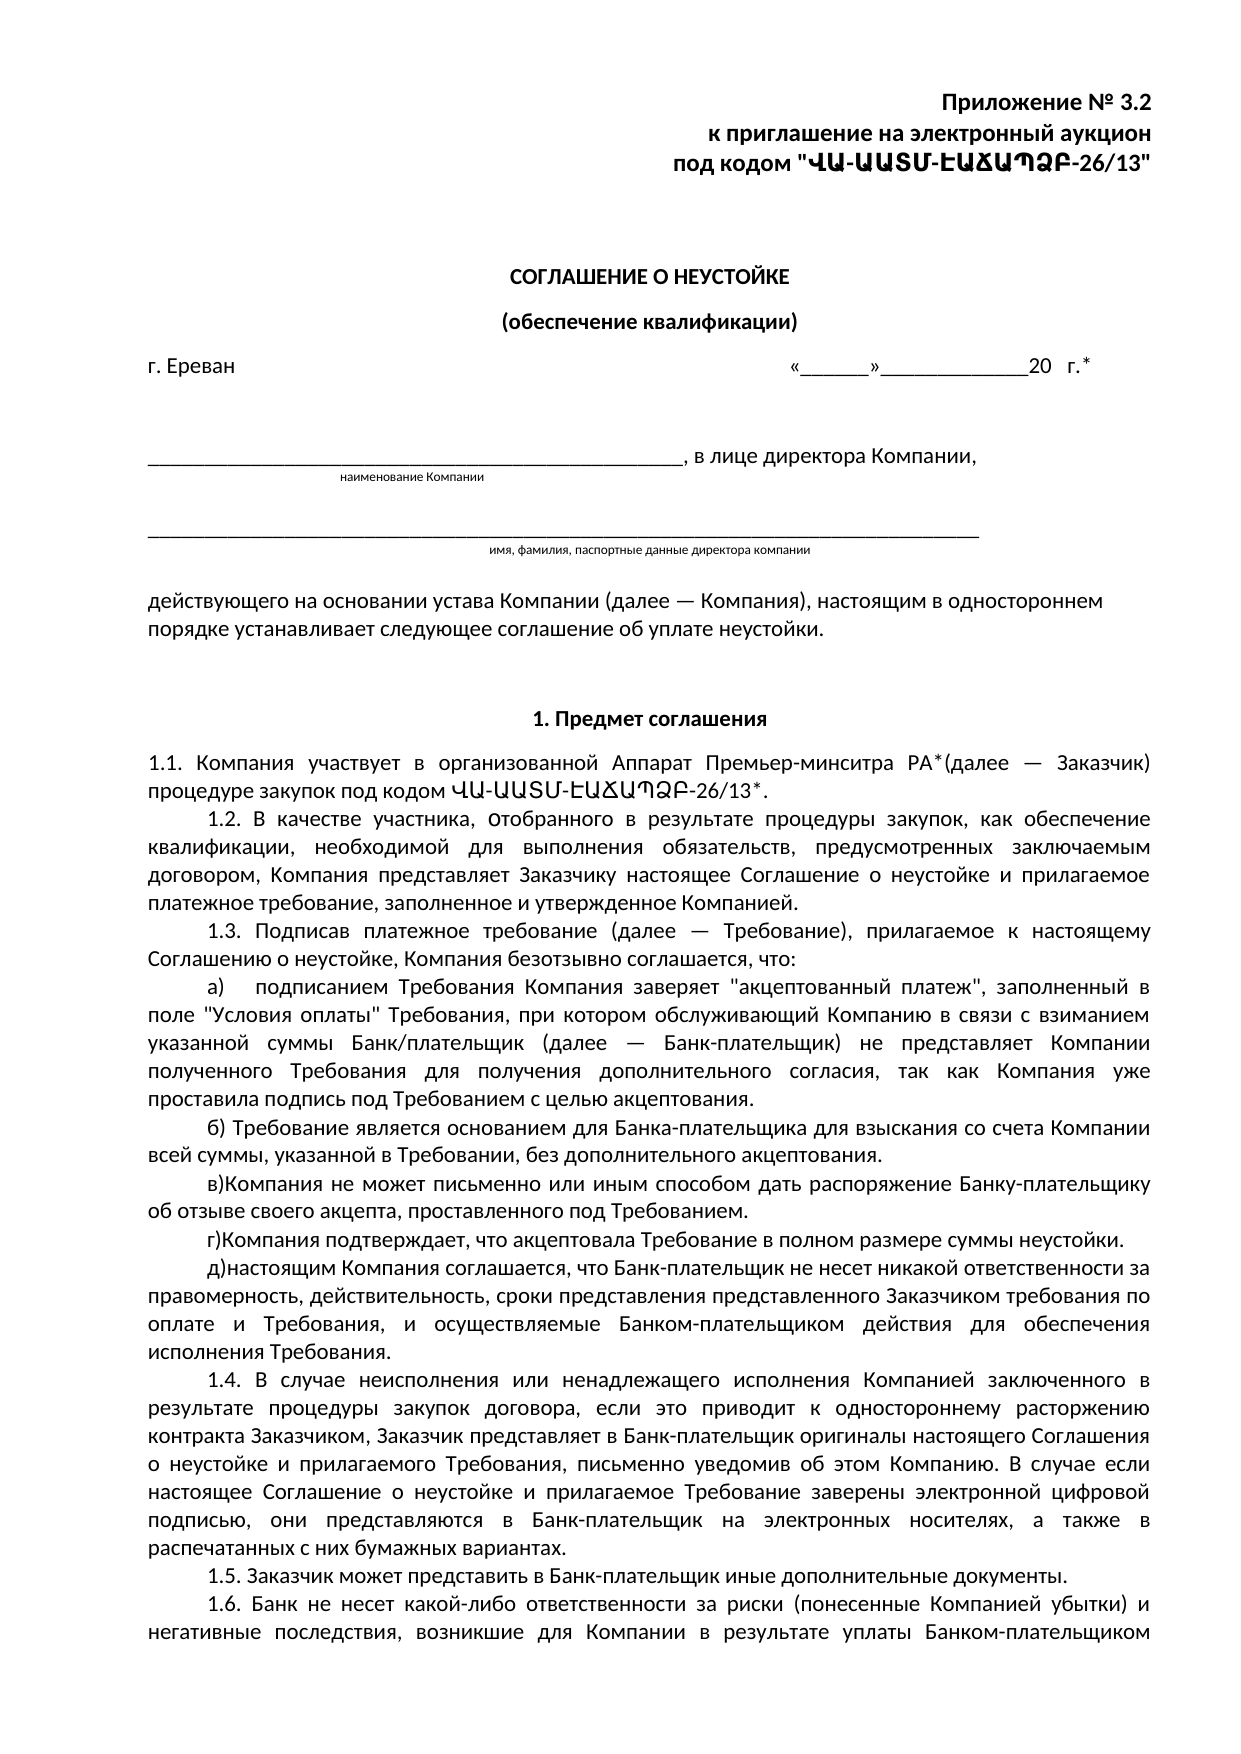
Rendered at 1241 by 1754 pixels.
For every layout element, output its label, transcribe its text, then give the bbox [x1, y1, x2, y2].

table_header г. Ереван [136, 351, 635, 396]
text а) подписанием Требования Компания заверяет "акцептованный платеж", заполненный в поле "Условия оплаты" Требования, при котором обслуживающий Компанию в связи с взиманием указанной суммы Банк/плательщик (далее — Банк-плательщик) не представляет Компании полученного Требования для получения дополнительного согласия, так как Компания уже проставила подпись под Требованием с целью акцептования. [148, 972, 1152, 1113]
text 1.3. Подписав платежное требование (далее — Требование), прилагаемое к настоящему Соглашению о неустойке, Компания безотзывно соглашается, что: [148, 916, 1152, 972]
text к приглашение на электронный аукцион [177, 117, 1152, 147]
text 1.4. В случае неисполнения или ненадлежащего исполнения Компанией заключенного в результате процедуры закупок договора, если это приводит к одностороннему расторжению контракта Заказчиком, Заказчик представляет в Банк-плательщик оригиналы настоящего Соглашения о неустойке и прилагаемого Требования, письменно уведомив об этом Компанию. В случае если настоящее Соглашение о неустойке и прилагаемое Требование заверены электронной цифровой подписью, они представляются в Банк-плательщик на электронных носителях, а также в распечатанных с них бумажных вариантах. [148, 1365, 1152, 1561]
text б) Требование является основанием для Банка-плательщика для взыскания со счета Компании всей суммы, указанной в Требовании, без дополнительного акцептования. [148, 1113, 1152, 1169]
text 1.1. Компания участвует в организованной Аппарат Премьер-минситра РА*(далее — Заказчик) процедуре закупок под кодом ՎԱ-ԱԱՏՄ-ԷԱՃԱՊՁԲ-26/13*. [148, 748, 1152, 804]
text порядке устанавливает следующее соглашение об уплате неустойки. [148, 614, 1152, 642]
text д)настоящим Компания соглашается, что Банк-плательщик не несет никакой ответственности за правомерность, действительность, сроки представления представленного Заказчиком требования по оплате и Требования, и осуществляемые Банком-плательщиком действия для обеспечения исполнения Требования. [148, 1253, 1152, 1365]
text имя, фамилия, паспортные данные директора компании [148, 542, 1152, 569]
text 1. Предмет соглашения [148, 704, 1152, 732]
text г)Компания подтверждает, что акцептовала Требование в полном размере суммы неустойки. [148, 1225, 1152, 1253]
text под кодом "ՎԱ-ԱԱՏՄ-ԷԱՃԱՊՁԲ-26/13" [177, 147, 1152, 178]
text наименование Компании [340, 469, 1152, 497]
text (обеспечение квалификации) [148, 307, 1152, 335]
text _______________________________________________, в лице директора Компании, [148, 441, 1152, 469]
text в)Компания не может письменно или иным способом дать распоряжение Банку-плательщику об отзыве своего акцепта, проставленного под Требованием. [148, 1169, 1152, 1225]
text действующего на основании устава Компании (далее — Компания), настоящим в одностороннем [148, 586, 1152, 614]
text 1.2. В качестве участника, օтобранного в результате процедуры закупок, как обеспечение квалификации, необходимой для выполнения обязательств, предусмотренных заключаемым договором, Kомпания представляет Заказчику настоящее Соглашение о неустойке и прилагаемое платежное требование, заполненное и утвержденное Компанией. [148, 804, 1152, 916]
text _________________________________________________________________________ [148, 513, 1152, 542]
table_header «______»_____________20 г.* [635, 351, 1104, 396]
text Приложение № 3.2 [148, 86, 1152, 117]
text 1.5. Заказчик может представить в Банк-плательщик иные дополнительные документы. [148, 1561, 1152, 1589]
text СОГЛАШЕНИЕ О НЕУСТОЙКЕ [148, 262, 1152, 290]
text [148, 1589, 1152, 1645]
